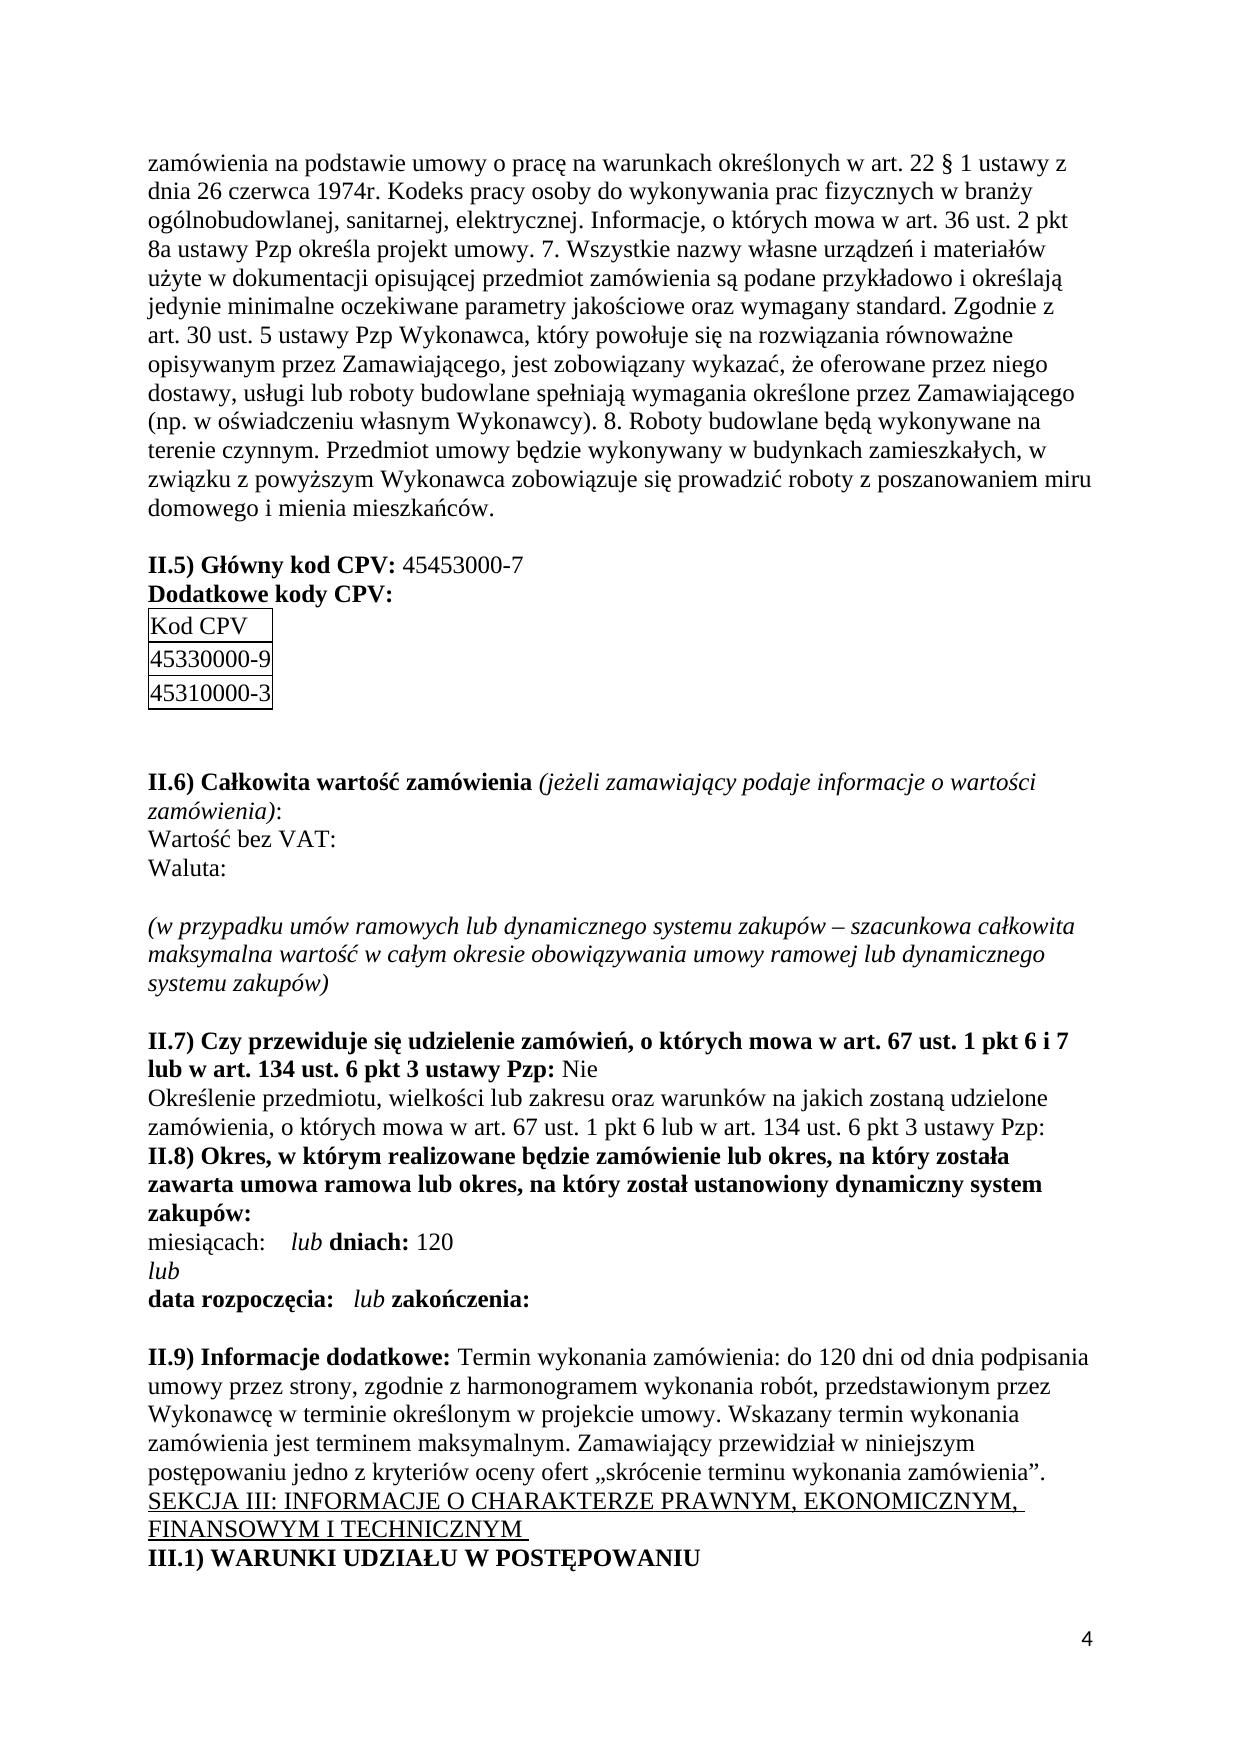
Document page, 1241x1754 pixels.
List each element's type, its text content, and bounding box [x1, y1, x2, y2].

text III.1) WARUNKI UDZIAŁU W POSTĘPOWANIU [148, 1543, 1093, 1572]
text (w przypadku umów ramowych lub dynamicznego systemu zakupów – szacunkowa całkowita maksymalna wartość w całym okresie obowiązywania umowy ramowej lub dynamicznego systemu zakupów) [148, 882, 1093, 997]
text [148, 148, 1093, 608]
table_header Kod CPV [149, 609, 272, 641]
text II.7) Czy przewiduje się udzielenie zamówień, o których mowa w art. 67 ust. 1 pkt 6 i 7 lub w art. 134 ust. 6 pkt 3 ustawy Pzp: Nie Określenie przedmiotu, wielkości lub zakresu oraz warunków na jakich zostaną udzielone zamówienia, o których mowa w art. 67 ust. 1 pkt 6 lub w art. 134 ust. 6 pkt 3 ustawy Pzp: II.8) Okres, w którym realizowane będzie zamówienie lub okres, na który została zawarta umowa ramowa lub okres, na który został ustanowiony dynamiczny system zakupów: miesiącach: lub dniach: 120 lub data rozpoczęcia: lub zakończenia: II.9) Informacje dodatkowe: Termin wykonania zamówienia: do 120 dni od dnia podpisania umowy przez strony, zgodnie z harmonogramem wykonania robót, przedstawionym przez Wykonawcę w terminie określonym w projekcie umowy. Wskazany termin wykonania zamówienia jest terminem maksymalnym. Zamawiający przewidział w niniejszym postępowaniu jedno z kryteriów oceny ofert „skrócenie terminu wykonania zamówienia”. [148, 997, 1093, 1486]
text II.6) Całkowita wartość zamówienia (jeżeli zamawiający podaje informacje o wartości zamówienia): Wartość bez VAT: Waluta: [148, 709, 1093, 882]
table_cell 45310000-3 [149, 676, 272, 708]
text SEKCJA III: INFORMACJE O CHARAKTERZE PRAWNYM, EKONOMICZNYM, FINANSOWYM I TECHNICZNYM [148, 1486, 1093, 1543]
table_cell 45330000-9 [149, 643, 272, 674]
